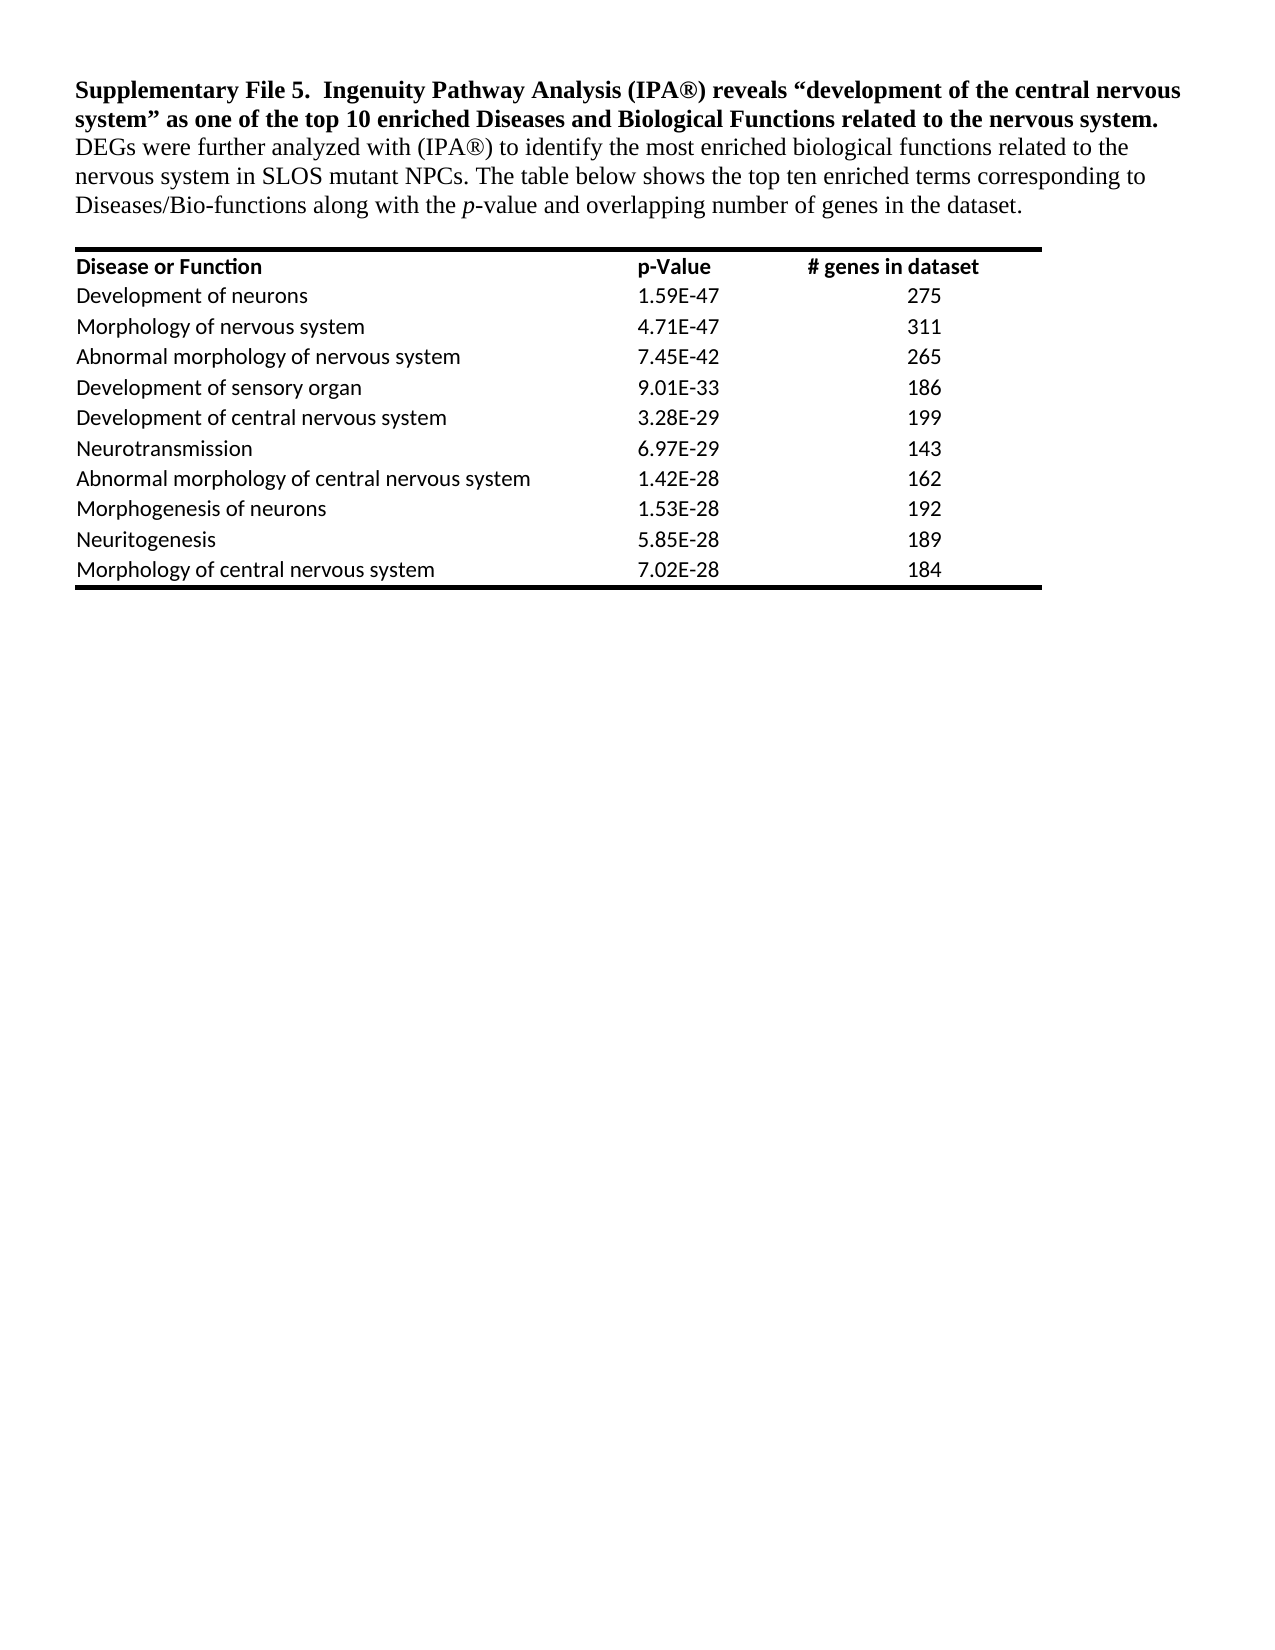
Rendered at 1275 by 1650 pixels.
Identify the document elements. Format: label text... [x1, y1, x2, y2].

table_cell Neuritogenesis [75, 524, 636, 554]
table_cell 1.59E-47 [636, 281, 807, 311]
table_cell 184 [807, 554, 1042, 585]
table_cell 1.42E-28 [636, 463, 807, 493]
table_cell 7.02E-28 [636, 554, 807, 585]
table_cell Abnormal morphology of central nervous system [75, 463, 636, 493]
table_cell Development of sensory organ [75, 372, 636, 402]
table_cell 6.97E-29 [636, 433, 807, 463]
table_cell 275 [807, 281, 1042, 311]
table_cell 3.28E-29 [636, 402, 807, 433]
table_cell 4.71E-47 [636, 311, 807, 341]
table_cell 143 [807, 433, 1042, 463]
table_cell 9.01E-33 [636, 372, 807, 402]
table_cell 265 [807, 341, 1042, 372]
table_cell Morphogenesis of neurons [75, 494, 636, 524]
text Supplementary File 5. Ingenuity Pathway Analysis (IPA®) reveals “development of the central nervous system” as one of the top 10 enriched Diseases and Biological Functions related to the nervous system. DEGs were further analyzed with (IPA®) to identify the most enriched biological functions related to the nervous system in SLOS mutant NPCs. The table below shows the top ten enriched terms corresponding to Diseases/Bio-functions along with the p-value and overlapping number of genes in the dataset. [75, 75, 1200, 219]
table_header # genes in dataset [807, 252, 1042, 281]
table_cell 162 [807, 463, 1042, 493]
table_cell 186 [807, 372, 1042, 402]
table_header Disease or Function [75, 252, 636, 281]
table_cell 199 [807, 402, 1042, 433]
table_cell 1.53E-28 [636, 494, 807, 524]
table_cell 7.45E-42 [636, 341, 807, 372]
table_cell Abnormal morphology of nervous system [75, 341, 636, 372]
table_header p-Value [636, 252, 807, 281]
table_cell Development of central nervous system [75, 402, 636, 433]
table_cell Morphology of central nervous system [75, 554, 636, 585]
table_cell Neurotransmission [75, 433, 636, 463]
table_cell 5.85E-28 [636, 524, 807, 554]
table_cell 192 [807, 494, 1042, 524]
table_cell 189 [807, 524, 1042, 554]
table_cell Development of neurons [75, 281, 636, 311]
table_cell 311 [807, 311, 1042, 341]
table_cell Morphology of nervous system [75, 311, 636, 341]
